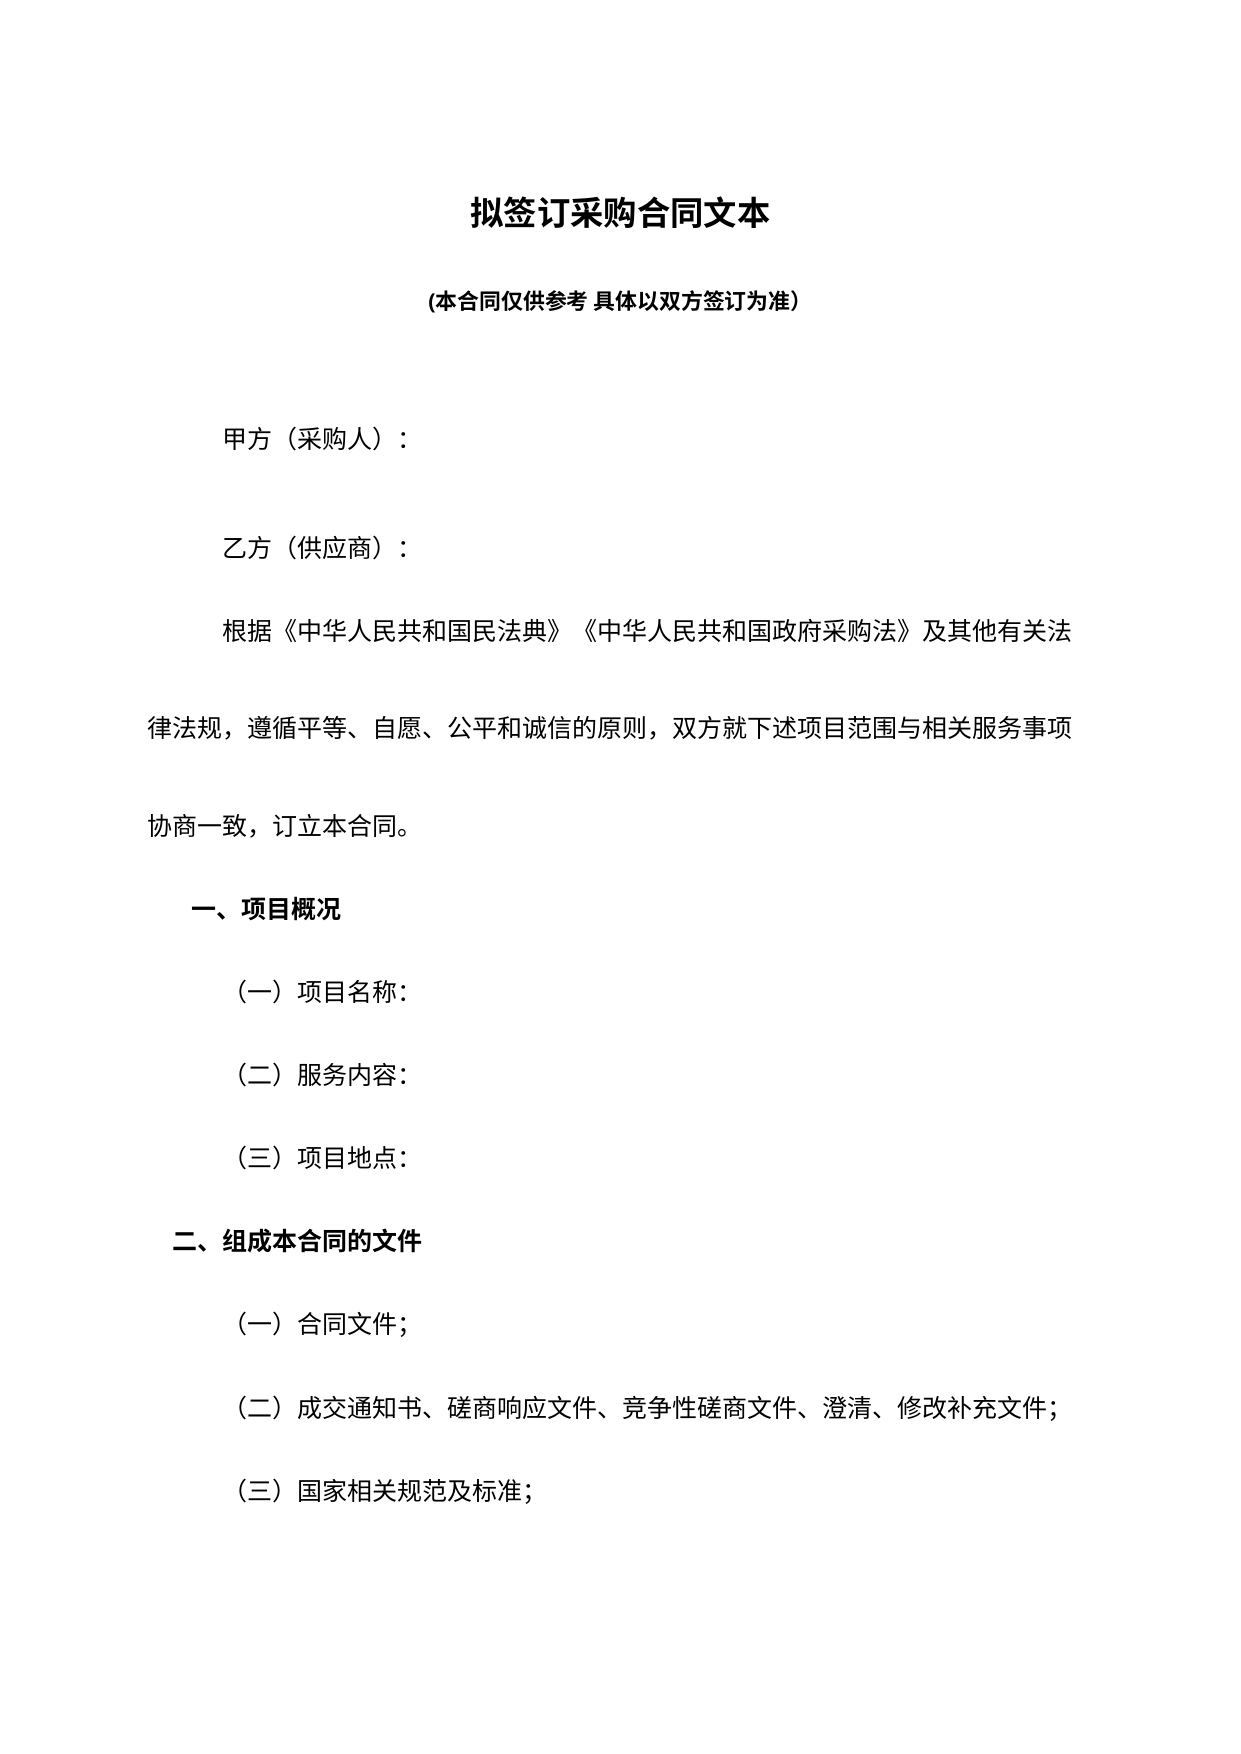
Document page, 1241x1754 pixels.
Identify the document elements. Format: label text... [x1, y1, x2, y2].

text （三）项目地点： [148, 1124, 1093, 1189]
text 一、项目概况 [148, 875, 1093, 940]
list 拟签订采购合同文本 [148, 178, 1093, 243]
text （二）成交通知书、磋商响应文件、竞争性磋商文件、澄清、修改补充文件； [148, 1374, 1093, 1439]
text 乙方（供应商）： [148, 514, 1093, 579]
text （一）项目名称： [148, 958, 1093, 1023]
list (本合同仅供参考 具体以双方签订为准） [148, 283, 1093, 316]
text （一）合同文件； [148, 1291, 1093, 1356]
text 甲方（采购人）： [148, 406, 1093, 471]
text 二、组成本合同的文件 [148, 1207, 1093, 1272]
text （二）服务内容： [148, 1041, 1093, 1106]
text 根据《中华人民共和国民法典》《中华人民共和国政府采购法》及其他有关法律法规，遵循平等、自愿、公平和诚信的原则，双方就下述项目范围与相关服务事项协商一致，订立本合同。 [148, 597, 1093, 857]
text （三）国家相关规范及标准； [148, 1457, 1093, 1522]
